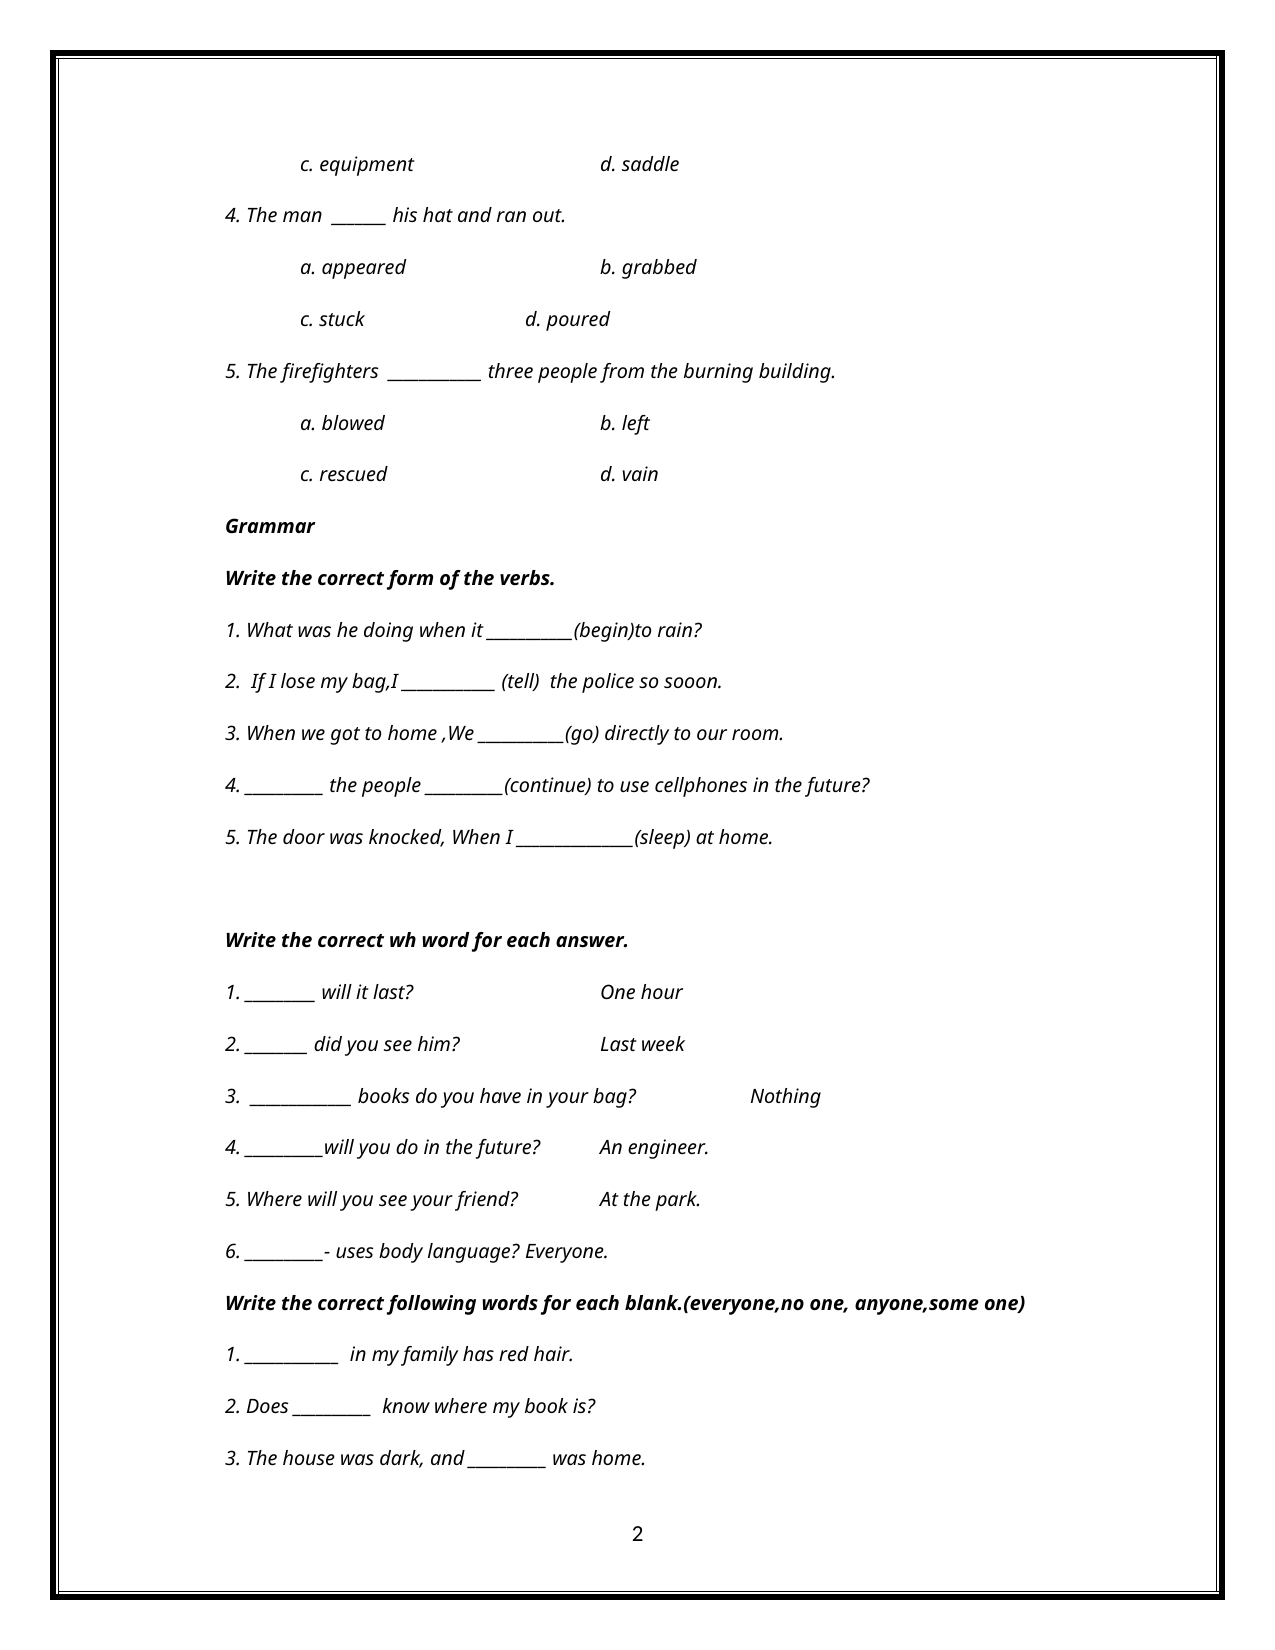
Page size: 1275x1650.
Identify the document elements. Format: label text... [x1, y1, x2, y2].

text 1. What was he doing when it ___________(begin)to rain? [225, 616, 1125, 643]
text 5. The door was knocked, When I _______________(sleep) at home. [225, 823, 1125, 850]
text 2. ________ did you see him? Last week [225, 1030, 1125, 1057]
text Write the correct wh word for each answer. [225, 927, 1125, 953]
text 4. The man _______ his hat and ran out. [225, 202, 1125, 229]
text 2. Does __________ know where my book is? [225, 1392, 1125, 1419]
text c. equipment d. saddle [225, 150, 1125, 177]
text 2. If I lose my bag,I ____________ (tell) the police so sooon. [225, 668, 1125, 695]
text 4. __________will you do in the future? An engineer. [225, 1134, 1125, 1161]
text Write the correct form of the verbs. [225, 564, 1125, 591]
text c. rescued d. vain [225, 461, 1125, 488]
text 3. The house was dark, and __________ was home. [225, 1444, 1125, 1471]
text a. blowed b. left [225, 409, 1125, 436]
text 6. __________- uses body language? Everyone. [225, 1237, 1125, 1264]
text 3. When we got to home ,We ___________(go) directly to our room. [225, 719, 1125, 746]
text Write the correct following words for each blank.(everyone,no one, anyone,some one) [225, 1289, 1125, 1316]
text 5. The firefighters ____________ three people from the burning building. [225, 357, 1125, 384]
text 3. _____________ books do you have in your bag? Nothing [225, 1082, 1125, 1109]
text 1. _________ will it last? One hour [225, 978, 1125, 1005]
text 5. Where will you see your friend? At the park. [225, 1185, 1125, 1212]
text Grammar [225, 512, 1125, 539]
text 4. __________ the people __________(continue) to use cellphones in the future? [225, 771, 1125, 798]
text 1. ____________ in my family has red hair. [225, 1341, 1125, 1368]
text a. appeared b. grabbed [225, 253, 1125, 281]
text c. stuck d. poured [225, 305, 1125, 332]
